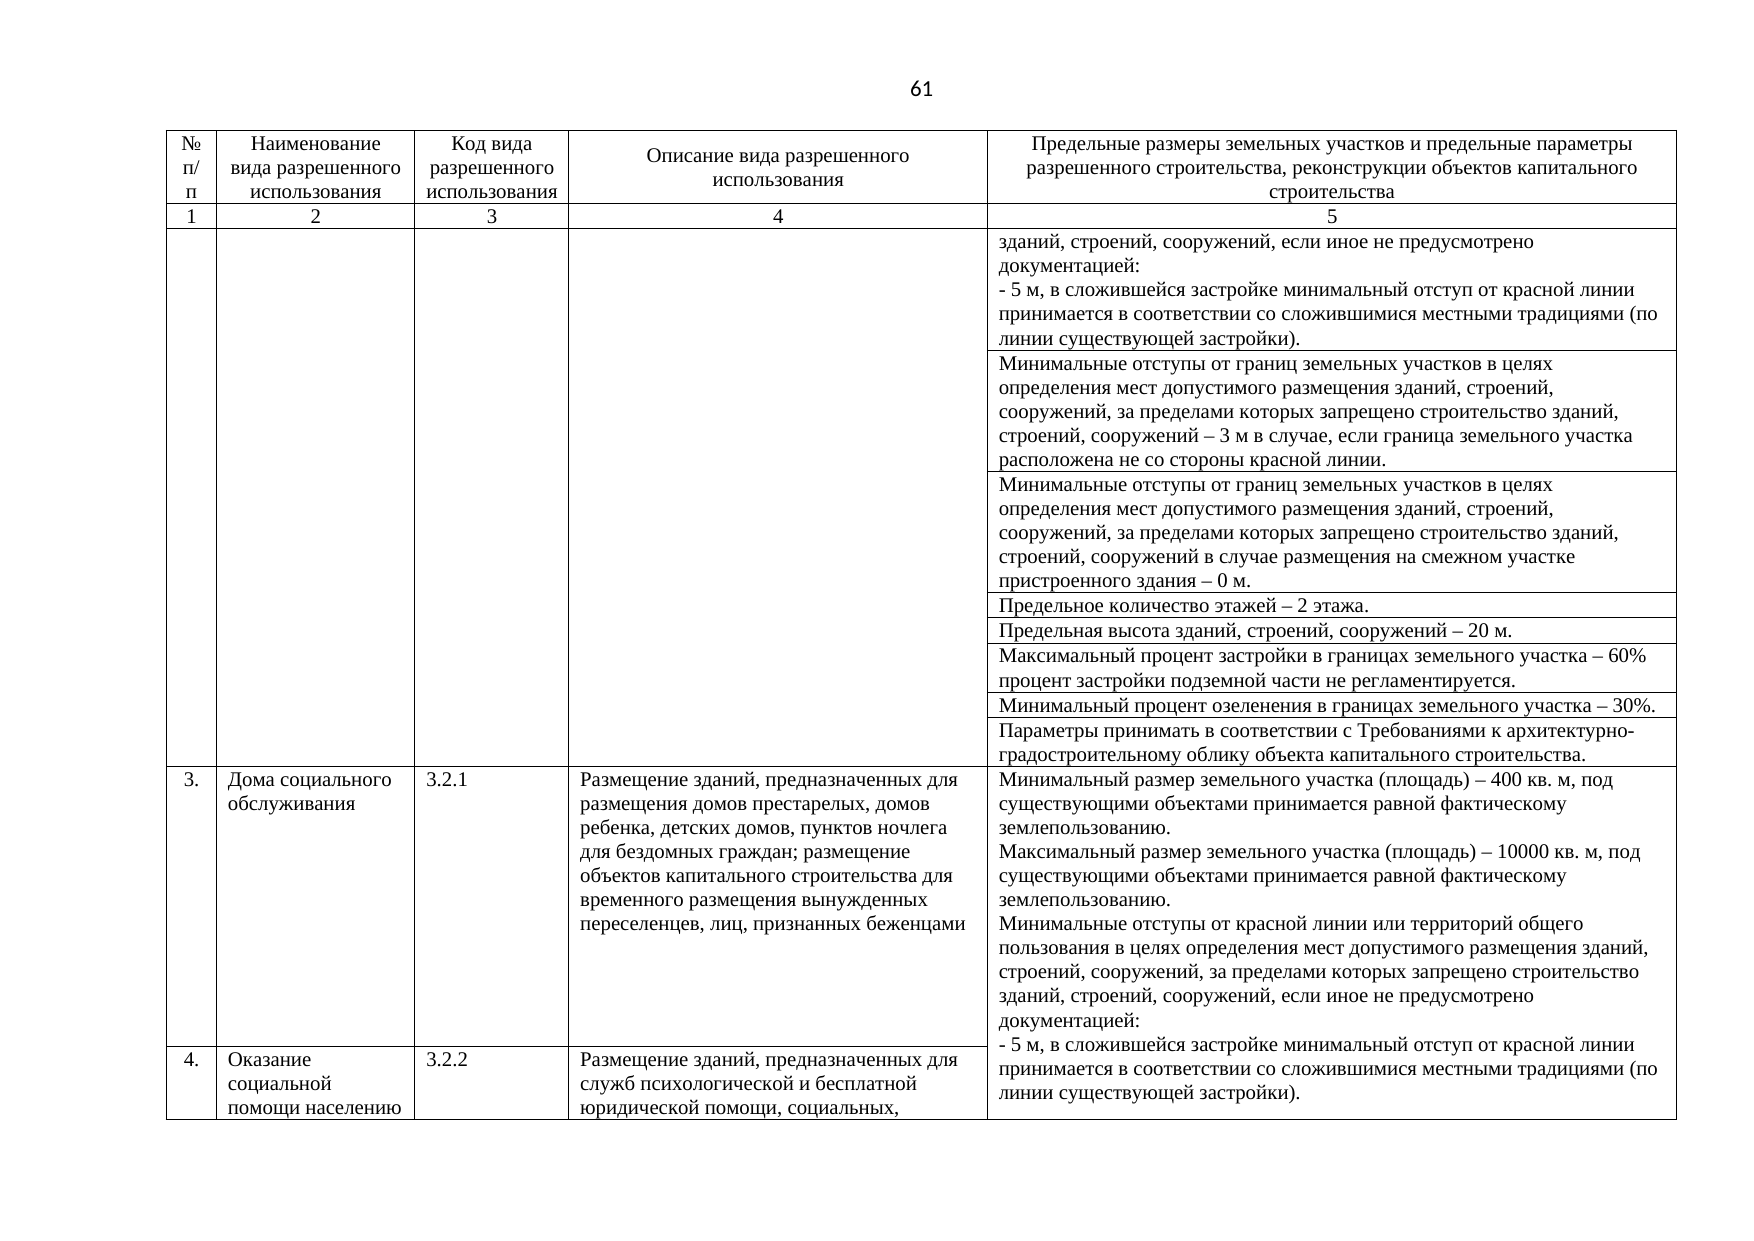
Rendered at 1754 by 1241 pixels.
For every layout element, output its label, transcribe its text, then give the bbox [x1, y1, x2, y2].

table_header № п/п [167, 131, 216, 203]
table_cell Минимальные отступы от границ земельных участков в целях определения мест допустимого размещения зданий, строений, сооружений, за пределами которых запрещено строительство зданий, строений, сооружений – 3 м в случае, если граница земельного участка расположена не со стороны красной линии. [988, 351, 1676, 471]
table_cell Параметры принимать в соответствии с Требованиями к архитектурно-градостроительному облику объекта капитального строительства. [988, 718, 1676, 766]
table_cell Предельное количество этажей – 2 этажа. [988, 593, 1676, 617]
table_cell 3.2.2 [415, 1047, 568, 1119]
table_cell Максимальный процент застройки в границах земельного участка – 60% процент застройки подземной части не регламентируется. [988, 644, 1676, 692]
table_cell 3. [167, 767, 216, 1046]
table_cell 5 [988, 204, 1676, 228]
table_cell Минимальный процент озеленения в границах земельного участка – 30%. [988, 693, 1676, 717]
table_cell Минимальный размер земельного участка (площадь) – 400 кв. м, под существующими объектами принимается равной фактическому землепользованию. Максимальный размер земельного участка (площадь) – 10000 кв. м, под существующими объектами принимается равной фактическому землепользованию. Минимальные отступы от красной линии или территорий общего пользования в целях определения мест допустимого размещения зданий, строений, сооружений, за пределами которых запрещено строительство зданий, строений, сооружений, если иное не предусмотрено документацией: - 5 м, в сложившейся застройке минимальный отступ от красной линии принимается в соответствии со сложившимися местными традициями (по линии существующей застройки). Минимальные отступы от границ земельных участков в целях определения мест допустимого размещения зданий, строений, сооружений, за пределами которых запрещено строительство зданий, строений, сооружений – 3 м в случае, если граница земельного участка расположена не со стороны красной линии. Минимальные отступы от границ земельных участков в целях определения мест допустимого размещения зданий, строений, сооружений, за пределами которых запрещено строительство зданий, строений, сооружений в случае размещения на смежном участке пристроенного здания – 0 м. Предельное количество этажей – 3 этажа. Предельная высота зданий, строений, сооружений – 20 м. Максимальный процент застройки в границах земельного участка – 60% процент застройки подземной части не регламентируется. Минимальный процент озеленения в границах земельного участка – 30%. Параметры принимать в соответствии с Требованиями к архитектурно-градостроительному облику объекта капитального строительства. [988, 767, 1676, 1119]
table_header Наименование вида разрешенного использования [217, 131, 414, 203]
table_cell 2 [217, 204, 414, 228]
table_cell Размещение зданий, предназначенных для размещения домов престарелых, домов ребенка, детских домов, пунктов ночлега для бездомных граждан; размещение объектов капитального строительства для временного размещения вынужденных переселенцев, лиц, признанных беженцами [569, 767, 987, 1046]
table_cell Оказание социальной помощи населению [217, 1047, 414, 1119]
table_cell Дома социального обслуживания [217, 767, 414, 1046]
table_cell Предельная высота зданий, строений, сооружений – 20 м. [988, 618, 1676, 642]
table_cell 4. [167, 1047, 216, 1119]
table_header Предельные размеры земельных участков и предельные параметры разрешенного строительства, реконструкции объектов капитального строительства [988, 131, 1676, 203]
table_cell 3 [415, 204, 568, 228]
table_cell 1 [167, 204, 216, 228]
table_cell 3.2.1 [415, 767, 568, 1046]
table_header Описание вида разрешенного использования [569, 131, 987, 203]
table_cell 4 [569, 204, 987, 228]
table_cell Минимальные отступы от границ земельных участков в целях определения мест допустимого размещения зданий, строений, сооружений, за пределами которых запрещено строительство зданий, строений, сооружений в случае размещения на смежном участке пристроенного здания – 0 м. [988, 472, 1676, 592]
table_header Код вида разрешенного использования [415, 131, 568, 203]
